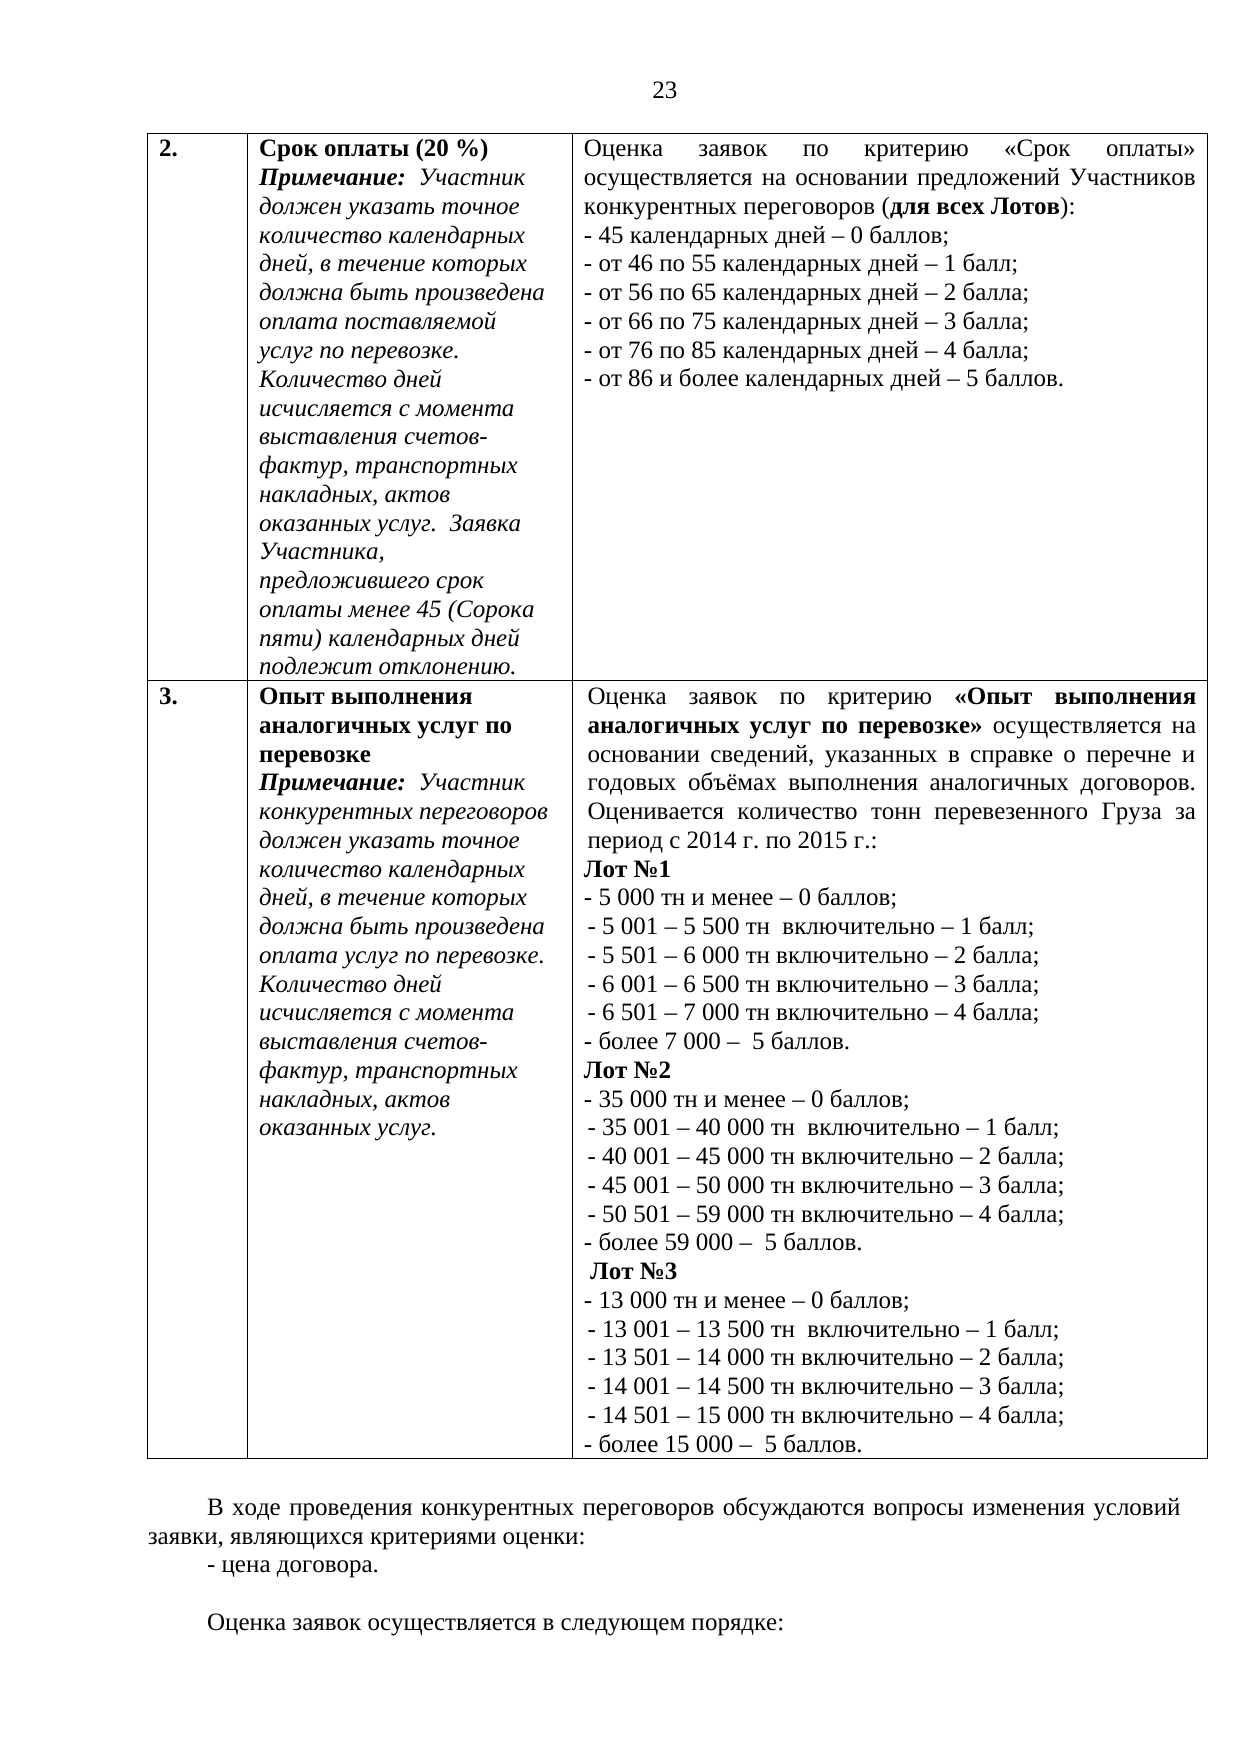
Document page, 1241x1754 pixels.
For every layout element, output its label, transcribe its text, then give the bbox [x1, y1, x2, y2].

table_cell 3. [148, 681, 247, 1457]
table_cell Срок оплаты (20 %) Примечание: Участник должен указать точное количество календарных дней, в течение которых должна быть произведена оплата поставляемой услуг по перевозке. Количество дней исчисляется с момента выставления счетов-фактур, транспортных накладных, актов оказанных услуг. Заявка Участника, предложившего срок оплаты менее 45 (Сорока пяти) календарных дней подлежит отклонению. [248, 134, 572, 680]
table_cell Оценка заявок по критерию «Опыт выполнения аналогичных услуг по перевозке» осуществляется на основании сведений, указанных в справке о перечне и годовых объёмах выполнения аналогичных договоров. Оценивается количество тонн перевезенного Груза за период с 2014 г. по 2015 г.: Лот №1 - 5 000 тн и менее – 0 баллов; - 5 001 – 5 500 тн включительно – 1 балл; - 5 501 – 6 000 тн включительно – 2 балла; - 6 001 – 6 500 тн включительно – 3 балла; - 6 501 – 7 000 тн включительно – 4 балла; - более 7 000 – 5 баллов. Лот №2 - 35 000 тн и менее – 0 баллов; - 35 001 – 40 000 тн включительно – 1 балл; - 40 001 – 45 000 тн включительно – 2 балла; - 45 001 – 50 000 тн включительно – 3 балла; - 50 501 – 59 000 тн включительно – 4 балла; - более 59 000 – 5 баллов. Лот №3 - 13 000 тн и менее – 0 баллов; - 13 001 – 13 500 тн включительно – 1 балл; - 13 501 – 14 000 тн включительно – 2 балла; - 14 001 – 14 500 тн включительно – 3 балла; - 14 501 – 15 000 тн включительно – 4 балла; - более 15 000 – 5 баллов. [573, 681, 1207, 1457]
table_cell 2. [148, 134, 247, 680]
table_cell Оценка заявок по критерию «Срок оплаты» осуществляется на основании предложений Участников конкурентных переговоров (для всех Лотов): - 45 календарных дней – 0 баллов; - от 46 по 55 календарных дней – 1 балл; - от 56 по 65 календарных дней – 2 балла; - от 66 по 75 календарных дней – 3 балла; - от 76 по 85 календарных дней – 4 балла; - от 86 и более календарных дней – 5 баллов. [573, 134, 1207, 680]
text - цена договора. [148, 1549, 1181, 1578]
text В ходе проведения конкурентных переговоров обсуждаются вопросы изменения условий заявки, являющихся критериями оценки: [148, 1492, 1181, 1549]
table_cell Опыт выполнения аналогичных услуг по перевозке Примечание: Участник конкурентных переговоров должен указать точное количество календарных дней, в течение которых должна быть произведена оплата услуг по перевозке. Количество дней исчисляется с момента выставления счетов-фактур, транспортных накладных, актов оказанных услуг. [248, 681, 572, 1457]
text Оценка заявок осуществляется в следующем порядке: [148, 1607, 1181, 1636]
